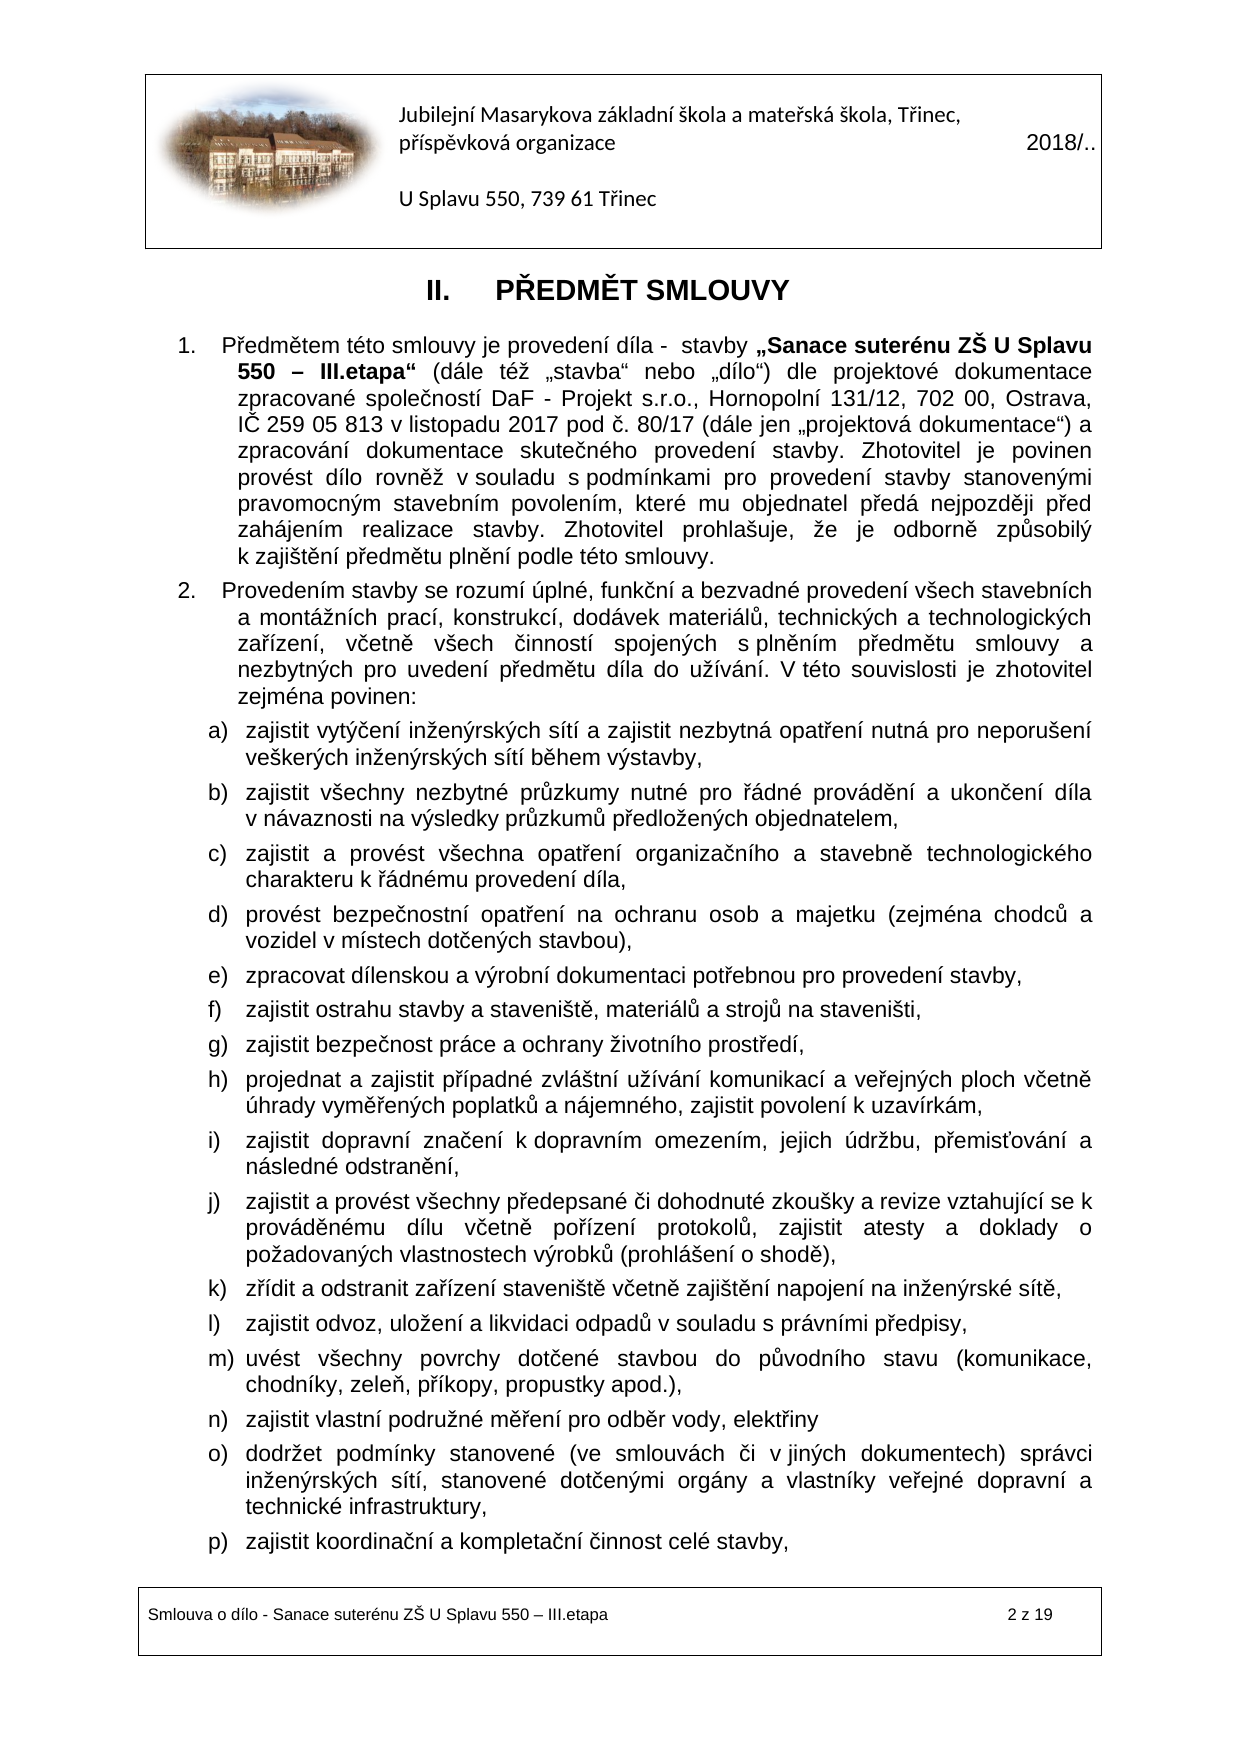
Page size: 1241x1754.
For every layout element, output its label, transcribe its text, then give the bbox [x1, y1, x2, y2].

list zajistit ostrahu stavby a staveniště, materiálů a strojů na staveništi, [208, 996, 1093, 1023]
list zajistit a provést všechny předepsané či dohodnuté zkoušky a revize vztahující se k prováděnému dílu včetně pořízení protokolů, zajistit atesty a doklady o požadovaných vlastnostech výrobků (prohlášení o shodě), [208, 1188, 1093, 1267]
list zřídit a odstranit zařízení staveniště včetně zajištění napojení na inženýrské sítě, [208, 1275, 1093, 1302]
list zajistit všechny nezbytné průzkumy nutné pro řádné provádění a ukončení díla v návaznosti na výsledky průzkumů předložených objednatelem, [208, 778, 1093, 831]
list dodržet podmínky stanovené (ve smlouvách či v jiných dokumentech) správci inženýrských sítí, stanovené dotčenými orgány a vlastníky veřejné dopravní a technické infrastruktury, [208, 1440, 1093, 1519]
subtitle PŘEDMĚT SMLOUVY [148, 273, 1093, 307]
list projednat a zajistit případné zvláštní užívání komunikací a veřejných ploch včetně úhrady vyměřených poplatků a nájemného, zajistit povolení k uzavírkám, [208, 1066, 1093, 1118]
list zajistit odvoz, uložení a likvidaci odpadů v souladu s právními předpisy, [208, 1310, 1093, 1336]
subtitle 1. Předmětem této smlouvy je provedení díla - stavby „Sanace suterénu ZŠ U Splavu 550 – III.etapa“ (dále též „stavba“ nebo „dílo“) dle projektové dokumentace zpracované společností DaF - Projekt s.r.o., Hornopolní 131/12, 702 00, Ostrava, IČ 259 05 813 v listopadu 2017 pod č. 80/17 (dále jen „projektová dokumentace“) a zpracování dokumentace skutečného provedení stavby. Zhotovitel je povinen provést dílo rovněž v souladu s podmínkami pro provedení stavby stanovenými pravomocným stavebním povolením, které mu objednatel předá nejpozději před zahájením realizace stavby. Zhotovitel prohlašuje, že je odborně způsobilý k zajištění předmětu plnění podle této smlouvy. [177, 332, 1093, 569]
list zajistit vytýčení inženýrských sítí a zajistit nezbytná opatření nutná pro neporušení veškerých inženýrských sítí během výstavby, [208, 717, 1093, 770]
list zajistit vlastní podružné měření pro odběr vody, elektřiny [208, 1406, 1093, 1432]
list zajistit a provést všechna opatření organizačního a stavebně technologického charakteru k řádnému provedení díla, [208, 839, 1093, 892]
list zajistit dopravní značení k dopravním omezením, jejich údržbu, přemisťování a následné odstranění, [208, 1127, 1093, 1179]
list uvést všechny povrchy dotčené stavbou do původního stavu (komunikace, chodníky, zeleň, příkopy, propustky apod.), [208, 1344, 1093, 1397]
list provést bezpečnostní opatření na ochranu osob a majetku (zejména chodců a vozidel v místech dotčených stavbou), [208, 901, 1093, 953]
list zajistit bezpečnost práce a ochrany životního prostředí, [208, 1031, 1093, 1057]
picture [183, 105, 357, 190]
list zpracovat dílenskou a výrobní dokumentaci potřebnou pro provedení stavby, [208, 962, 1093, 988]
subtitle 2. Provedením stavby se rozumí úplné, funkční a bezvadné provedení všech stavebních a montážních prací, konstrukcí, dodávek materiálů, technických a technologických zařízení, včetně všech činností spojených s plněním předmětu smlouvy a nezbytných pro uvedení předmětu díla do užívání. V této souvislosti je zhotovitel zejména povinen: [177, 577, 1093, 709]
list zajistit koordinační a kompletační činnost celé stavby, [208, 1528, 1093, 1554]
